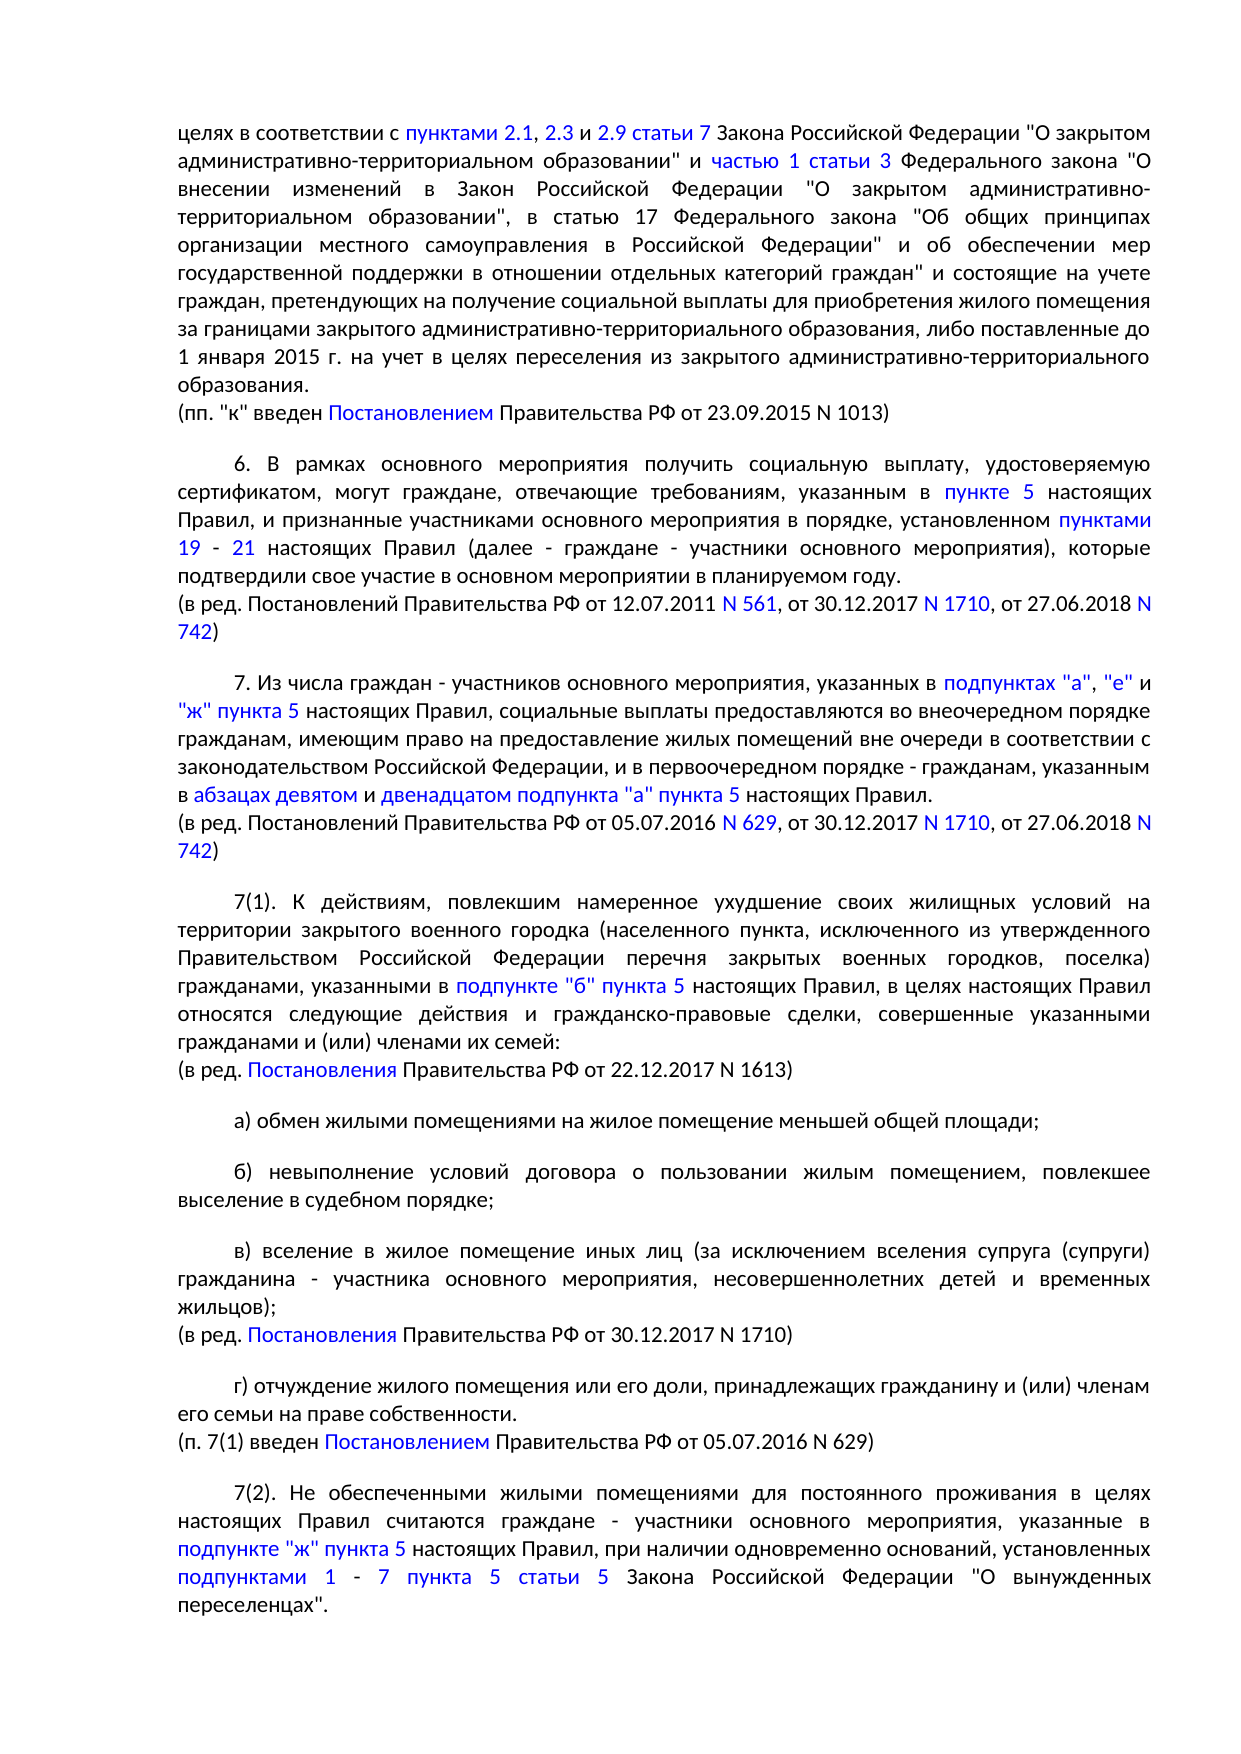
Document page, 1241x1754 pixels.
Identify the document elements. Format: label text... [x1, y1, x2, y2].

text (п. 7(1) введен Постановлением Правительства РФ от 05.07.2016 N 629) [177, 1427, 1152, 1455]
text (в ред. Постановлений Правительства РФ от 05.07.2016 N 629, от 30.12.2017 N 1710, от 27.06.2018 N 742) [177, 808, 1152, 864]
text (пп. "к" введен Постановлением Правительства РФ от 23.09.2015 N 1013) [177, 398, 1152, 426]
text (в ред. Постановлений Правительства РФ от 12.07.2011 N 561, от 30.12.2017 N 1710, от 27.06.2018 N 742) [177, 589, 1152, 645]
text а) обмен жилыми помещениями на жилое помещение меньшей общей площади; [177, 1106, 1152, 1134]
text (в ред. Постановления Правительства РФ от 30.12.2017 N 1710) [177, 1320, 1152, 1348]
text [177, 118, 1152, 398]
text 7. Из числа граждан - участников основного мероприятия, указанных в подпунктах "а", "е" и "ж" пункта 5 настоящих Правил, социальные выплаты предоставляются во внеочередном порядке гражданам, имеющим право на предоставление жилых помещений вне очереди в соответствии с законодательством Российской Федерации, и в первоочередном порядке - гражданам, указанным в абзацах девятом и двенадцатом подпункта "а" пункта 5 настоящих Правил. [177, 668, 1152, 808]
text 7(2). Не обеспеченными жилыми помещениями для постоянного проживания в целях настоящих Правил считаются граждане - участники основного мероприятия, указанные в подпункте "ж" пункта 5 настоящих Правил, при наличии одновременно оснований, установленных подпунктами 1 - 7 пункта 5 статьи 5 Закона Российской Федерации "О вынужденных переселенцах". [177, 1478, 1152, 1618]
text 6. В рамках основного мероприятия получить социальную выплату, удостоверяемую сертификатом, могут граждане, отвечающие требованиям, указанным в пункте 5 настоящих Правил, и признанные участниками основного мероприятия в порядке, установленном пунктами 19 - 21 настоящих Правил (далее - граждане - участники основного мероприятия), которые подтвердили свое участие в основном мероприятии в планируемом году. [177, 449, 1152, 589]
text 7(1). К действиям, повлекшим намеренное ухудшение своих жилищных условий на территории закрытого военного городка (населенного пункта, исключенного из утвержденного Правительством Российской Федерации перечня закрытых военных городков, поселка) гражданами, указанными в подпункте "б" пункта 5 настоящих Правил, в целях настоящих Правил относятся следующие действия и гражданско-правовые сделки, совершенные указанными гражданами и (или) членами их семей: [177, 887, 1152, 1056]
text в) вселение в жилое помещение иных лиц (за исключением вселения супруга (супруги) гражданина - участника основного мероприятия, несовершеннолетних детей и временных жильцов); [177, 1236, 1152, 1320]
text (в ред. Постановления Правительства РФ от 22.12.2017 N 1613) [177, 1056, 1152, 1083]
text г) отчуждение жилого помещения или его доли, принадлежащих гражданину и (или) членам его семьи на праве собственности. [177, 1371, 1152, 1427]
text б) невыполнение условий договора о пользовании жилым помещением, повлекшее выселение в судебном порядке; [177, 1157, 1152, 1213]
